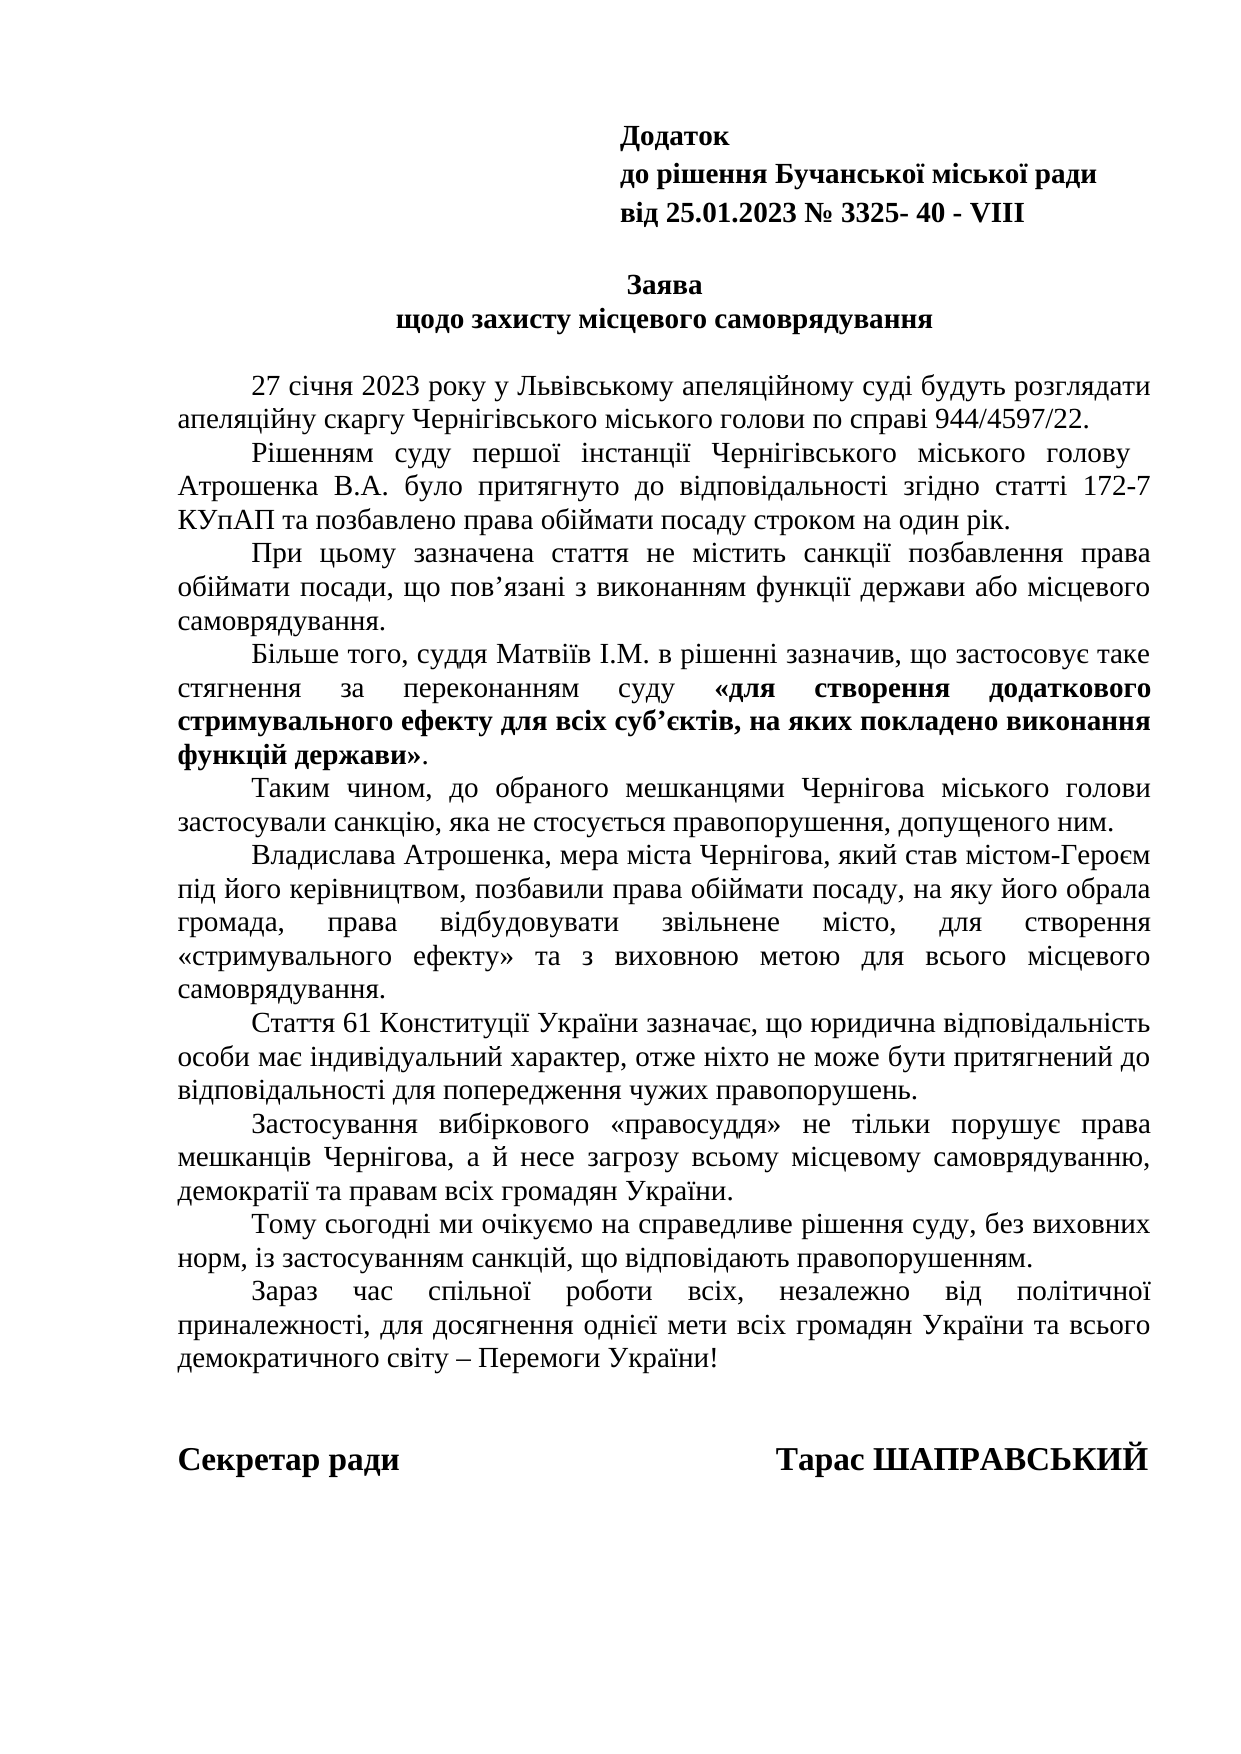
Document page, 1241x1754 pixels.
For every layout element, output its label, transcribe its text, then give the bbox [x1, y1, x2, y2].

text Владислава Атрошенка, мера міста Чернігова, який став містом-Героєм під його керівництвом, позбавили права обіймати посаду, на яку його обрала громада, права відбудовувати звільнене місто, для створення «стримувального ефекту» та з виховною метою для всього місцевого самоврядування. [177, 837, 1152, 1005]
text від 25.01.2023 № 3325- 40 - VIІI [620, 195, 1152, 229]
text до рішення Бучанської міської ради [620, 157, 1152, 190]
text щодо захисту місцевого самоврядування [177, 301, 1152, 334]
text Застосування вибіркового «правосуддя» не тільки порушує права мешканців Чернігова, а й несе загрозу всьому місцевому самоврядуванню, демократії та правам всіх громадян України. [177, 1106, 1152, 1206]
text Більше того, суддя Матвіїв І.М. в рішенні зазначив, що застосовує таке стягнення за переконанням суду «для створення додаткового стримувального ефекту для всіх суб’єктів, на яких покладено виконання функцій держави». [177, 636, 1152, 770]
text Заява [177, 267, 1152, 301]
text Таким чином, до обраного мешканцями Чернігова міського голови застосували санкцію, яка не стосується правопорушення, допущеного ним. [177, 770, 1152, 837]
text Зараз час спільної роботи всіх, незалежно від політичної приналежності, для досягнення однієї мети всіх громадян України та всього демократичного світу – Перемоги України! [177, 1273, 1152, 1374]
text Тому сьогодні ми очікуємо на справедливе рішення суду, без виховних норм, із застосуванням санкцій, що відповідають правопорушенням. [177, 1206, 1152, 1273]
text 27 січня 2023 року у Львівському апеляційному суді будуть розглядати апеляційну скаргу Чернігівського міського голови по справі 944/4597/22. [177, 368, 1152, 435]
text Додаток [620, 118, 1152, 152]
text Стаття 61 Конституції України зазначає, що юридична відповідальність особи має індивідуальний характер, отже ніхто не може бути притягнений до відповідальності для попередження чужих правопорушень. [177, 1005, 1152, 1106]
text Рішенням суду першої інстанції Чернігівського міського голову Атрошенка В.А. було притягнуто до відповідальності згідно статті 172-7 КУпАП та позбавлено права обіймати посаду строком на один рік. [177, 435, 1152, 536]
text Секретар ради Тарас ШАПРАВСЬКИЙ [177, 1439, 1152, 1477]
text При цьому зазначена стаття не містить санкції позбавлення права обіймати посади, що пов’язані з виконанням функції держави або місцевого самоврядування. [177, 536, 1152, 636]
